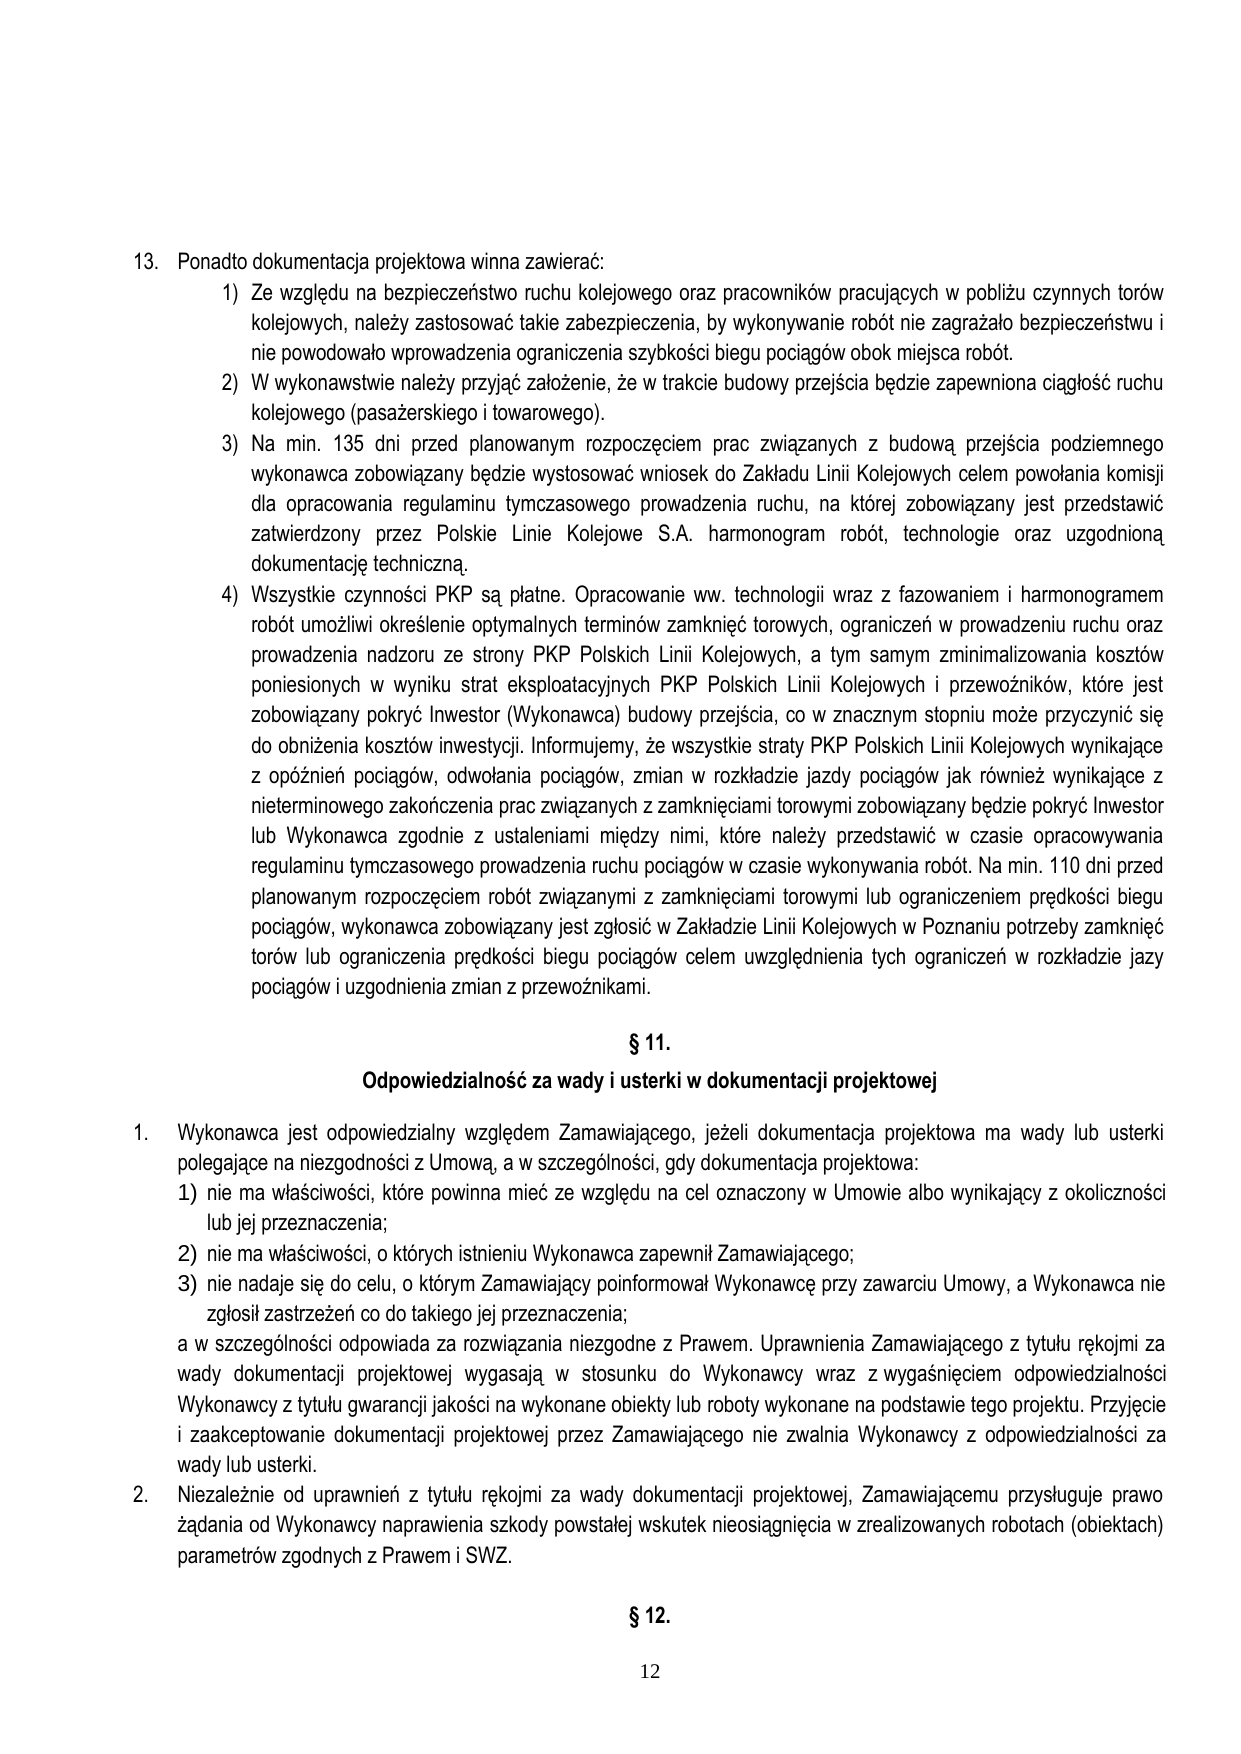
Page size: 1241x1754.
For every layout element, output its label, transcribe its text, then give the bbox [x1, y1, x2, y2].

list W wykonawstwie należy przyjąć założenie, że w trakcie budowy przejścia będzie zapewniona ciągłość ruchu kolejowego (pasażerskiego i towarowego). [222, 369, 1164, 426]
list nie ma właściwości, które powinna mieć ze względu na cel oznaczony w Umowie albo wynikający z okoliczności lub jej przeznaczenia; [177, 1179, 1167, 1236]
list nie ma właściwości, o których istnieniu Wykonawca zapewnił Zamawiającego; [177, 1239, 1167, 1266]
list Ze względu na bezpieczeństwo ruchu kolejowego oraz pracowników pracujących w pobliżu czynnych torów kolejowych, należy zastosować takie zabezpieczenia, by wykonywanie robót nie zagrażało bezpieczeństwu i nie powodowało wprowadzenia ograniczenia szybkości biegu pociągów obok miejsca robót. [222, 278, 1164, 365]
text Odpowiedzialność za wady i usterki w dokumentacji projektowej [133, 1067, 1167, 1094]
text a w szczególności odpowiada za rozwiązania niezgodne z Prawem. Uprawnienia Zamawiającego z tytułu rękojmi za wady dokumentacji projektowej wygasają w stosunku do Wykonawcy wraz z wygaśnięciem odpowiedzialności Wykonawcy z tytułu gwarancji jakości na wykonane obiekty lub roboty wykonane na podstawie tego projektu. Przyjęcie i zaakceptowanie dokumentacji projektowej przez Zamawiającego nie zwalnia Wykonawcy z odpowiedzialności za wady lub usterki. [177, 1330, 1167, 1477]
list Niezależnie od uprawnień z tytułu rękojmi za wady dokumentacji projektowej, Zamawiającemu przysługuje prawo żądania od Wykonawcy naprawienia szkody powstałej wskutek nieosiągnięcia w zrealizowanych robotach (obiektach) parametrów zgodnych z Prawem i SWZ. [133, 1481, 1164, 1568]
list Wszystkie czynności PKP są płatne. Opracowanie ww. technologii wraz z fazowaniem i harmonogramem robót umożliwi określenie optymalnych terminów zamknięć torowych, ograniczeń w prowadzeniu ruchu oraz prowadzenia nadzoru ze strony PKP Polskich Linii Kolejowych, a tym samym zminimalizowania kosztów poniesionych w wyniku strat eksploatacyjnych PKP Polskich Linii Kolejowych i przewoźników, które jest zobowiązany pokryć Inwestor (Wykonawca) budowy przejścia, co w znacznym stopniu może przyczynić się do obniżenia kosztów inwestycji. Informujemy, że wszystkie straty PKP Polskich Linii Kolejowych wynikające z opóźnień pociągów, odwołania pociągów, zmian w rozkładzie jazdy pociągów jak również wynikające z nieterminowego zakończenia prac związanych z zamknięciami torowymi zobowiązany będzie pokryć Inwestor lub Wykonawca zgodnie z ustaleniami między nimi, które należy przedstawić w czasie opracowywania regulaminu tymczasowego prowadzenia ruchu pociągów w czasie wykonywania robót. Na min. 110 dni przed planowanym rozpoczęciem robót związanymi z zamknięciami torowymi lub ograniczeniem prędkości biegu pociągów, wykonawca zobowiązany jest zgłosić w Zakładzie Linii Kolejowych w Poznaniu potrzeby zamknięć torów lub ograniczenia prędkości biegu pociągów celem uwzględnienia tych ograniczeń w rozkładzie jazy pociągów i uzgodnienia zmian z przewoźnikami. [222, 581, 1164, 1000]
list Na min. 135 dni przed planowanym rozpoczęciem prac związanych z budową przejścia podziemnego wykonawca zobowiązany będzie wystosować wniosek do Zakładu Linii Kolejowych celem powołania komisji dla opracowania regulaminu tymczasowego prowadzenia ruchu, na której zobowiązany jest przedstawić zatwierdzony przez Polskie Linie Kolejowe S.A. harmonogram robót, technologie oraz uzgodnioną dokumentację techniczną. [222, 429, 1164, 577]
text § 12. [133, 1602, 1167, 1628]
list nie nadaje się do celu, o którym Zamawiający poinformował Wykonawcę przy zawarciu Umowy, a Wykonawca nie zgłosił zastrzeżeń co do takiego jej przeznaczenia; [177, 1270, 1167, 1326]
list Ponadto dokumentacja projektowa winna zawierać: [133, 248, 1164, 275]
list Wykonawca jest odpowiedzialny względem Zamawiającego, jeżeli dokumentacja projektowa ma wady lub usterki polegające na niezgodności z Umową, a w szczególności, gdy dokumentacja projektowa: [133, 1119, 1164, 1175]
text § 11. [133, 1028, 1167, 1055]
